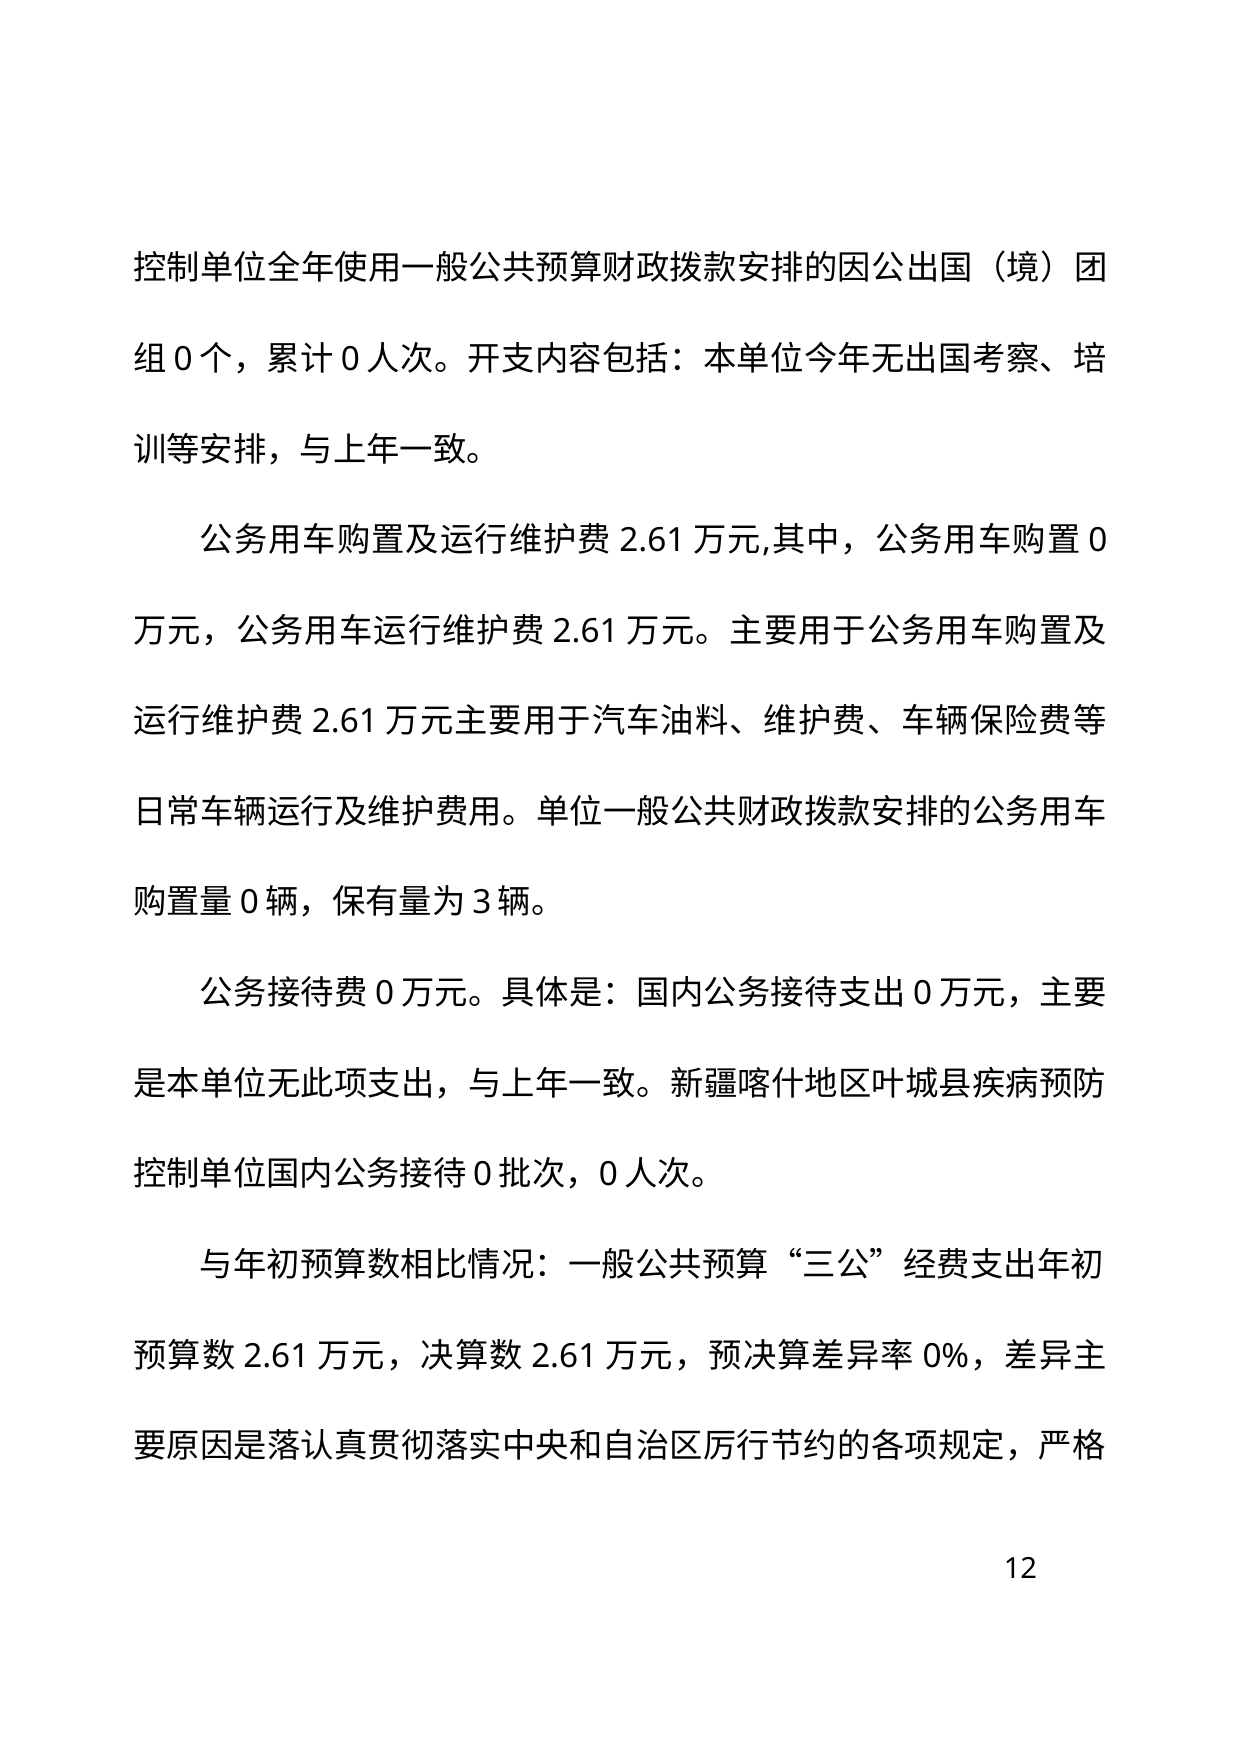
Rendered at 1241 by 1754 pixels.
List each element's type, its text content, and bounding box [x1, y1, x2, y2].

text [133, 1217, 1107, 1489]
text 公务用车购置及运行维护费2.61万元,其中，公务用车购置0万元，公务用车运行维护费2.61万元。主要用于公务用车购置及运行维护费2.61万元主要用于汽车油料、维护费、车辆保险费等日常车辆运行及维护费用。单位一般公共财政拨款安排的公务用车购置量0辆，保有量为3辆。 [133, 492, 1107, 945]
text 公务接待费0万元。具体是：国内公务接待支出0万元，主要是本单位无此项支出，与上年一致。新疆喀什地区叶城县疾病预防控制单位国内公务接待0批次，0人次。 [133, 945, 1107, 1217]
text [133, 220, 1107, 492]
